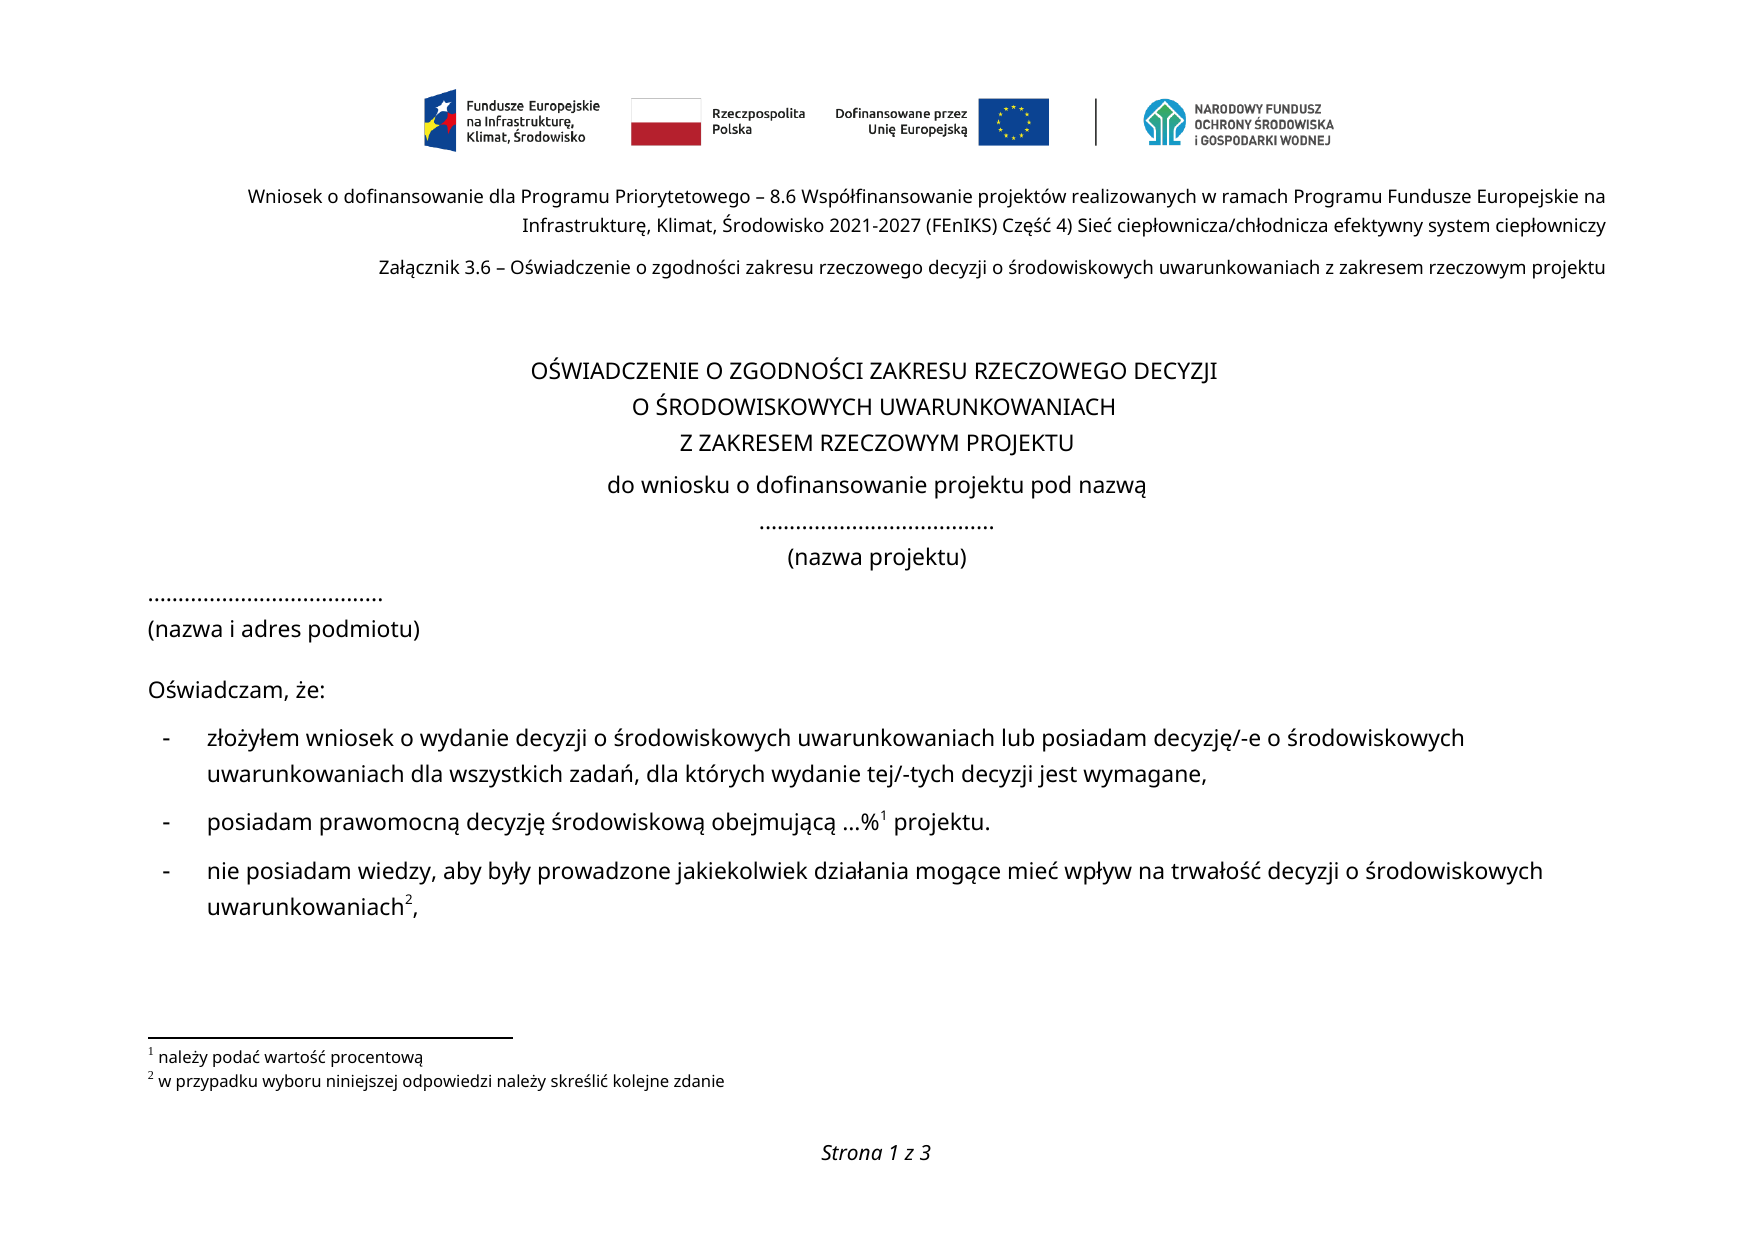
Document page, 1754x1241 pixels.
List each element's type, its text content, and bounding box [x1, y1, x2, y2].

picture [408, 73, 1346, 167]
text Oświadczam, że: [148, 673, 1606, 705]
list złożyłem wniosek o wydanie decyzji o środowiskowych uwarunkowaniach lub posiadam decyzję/-e o środowiskowych uwarunkowaniach dla wszystkich zadań, dla których wydanie tej/-tych decyzji jest wymagane, [162, 722, 1606, 789]
text (nazwa i adres podmiotu) [148, 577, 1606, 644]
subtitle OŚWIADCZENIE O ZGODNOŚCI ZAKRESU RZECZOWEGO DECYZJI O ŚRODOWISKOWYCH UWARUNKOWANIACH Z ZAKRESEM RZECZOWYM PROJEKTU [148, 355, 1606, 458]
list posiadam prawomocną decyzję środowiskową obejmującą …% projektu. [162, 806, 1606, 838]
text (nazwa projektu) [148, 505, 1606, 572]
list nie posiadam wiedzy, aby były prowadzone jakiekolwiek działania mogące mieć wpływ na trwałość decyzji o środowiskowych uwarunkowaniach, [162, 855, 1606, 922]
text do wniosku o dofinansowanie projektu pod nazwą [148, 469, 1606, 500]
